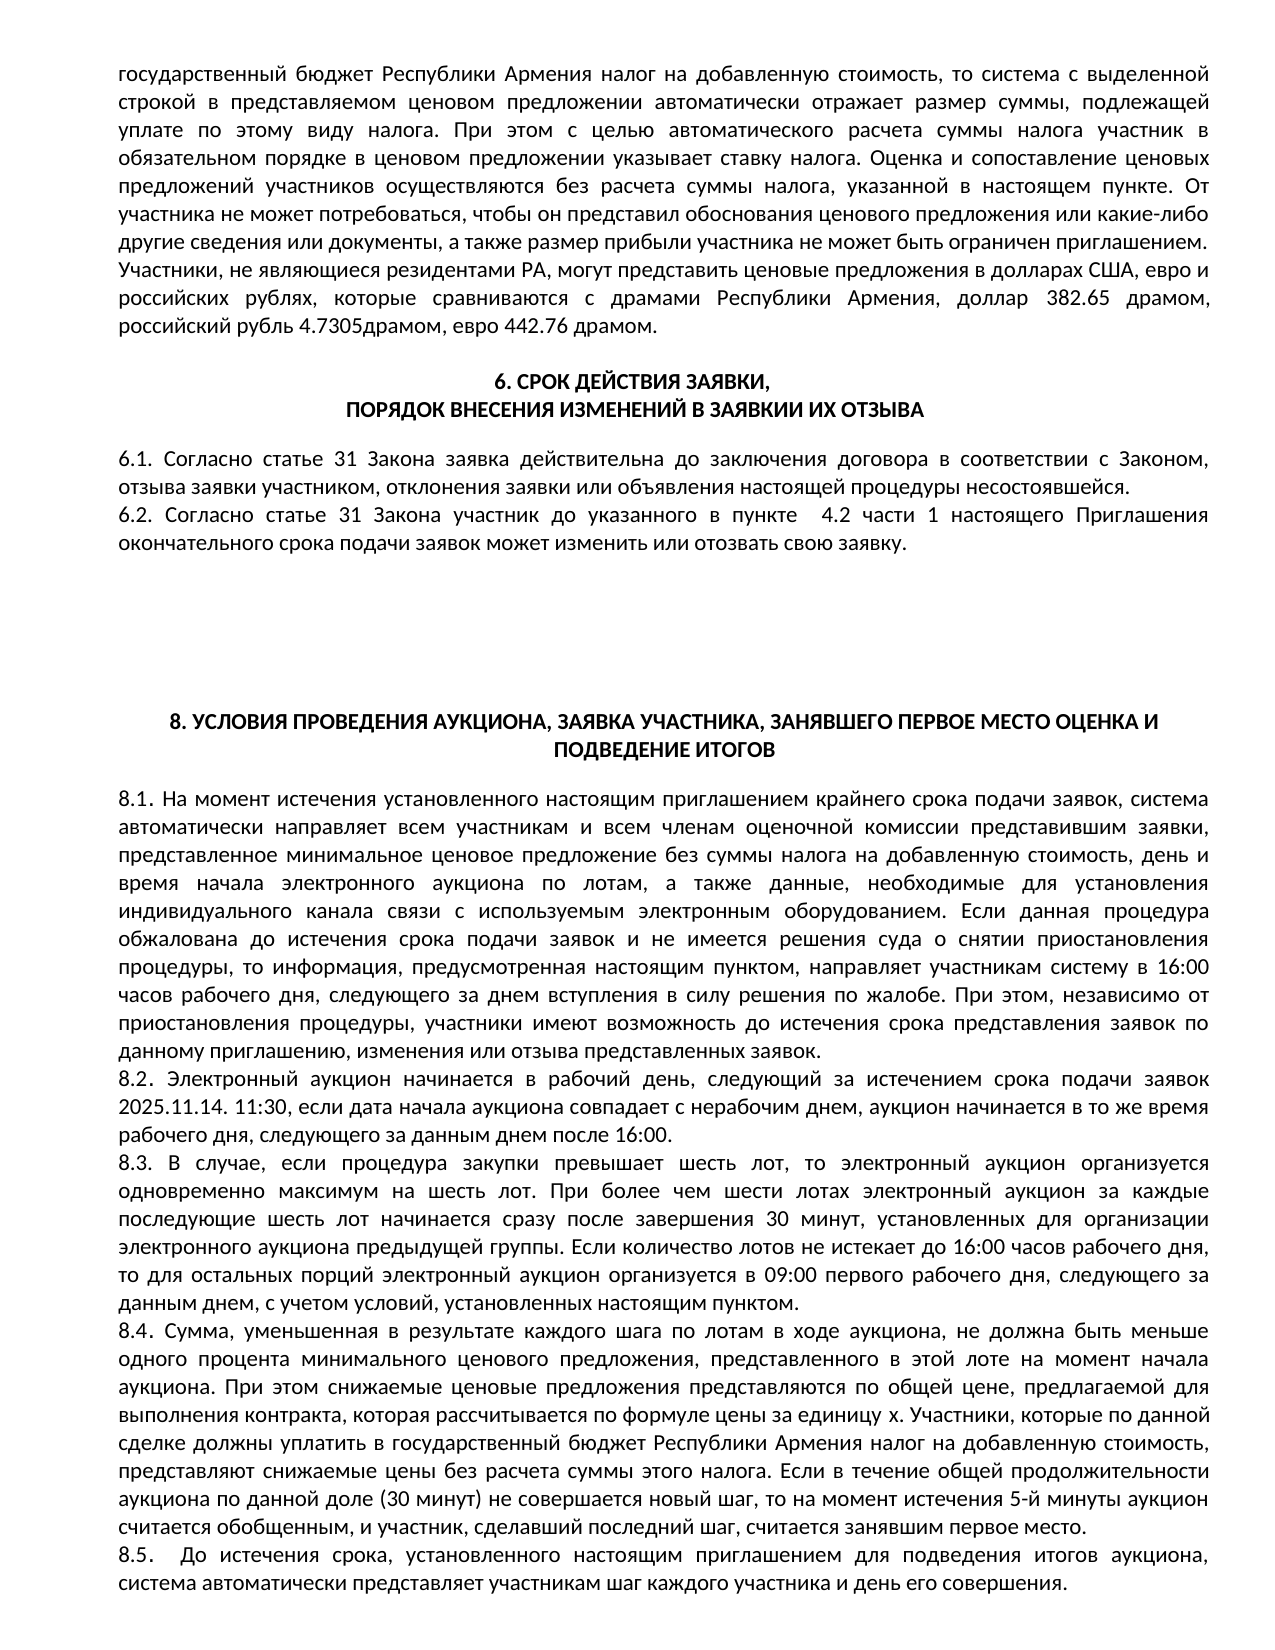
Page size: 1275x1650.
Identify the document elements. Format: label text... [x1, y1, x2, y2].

text 8.4․ Сумма, уменьшенная в результате каждого шага по лотам в ходе аукциона, не должна быть меньше одного процента минимального ценового предложения, представленного в этой лоте на момент начала аукциона. При этом снижаемые ценовые предложения представляются по общей цене, предлагаемой для выполнения контракта, которая рассчитывается по формуле цены за единицу x. Участники, которые по данной сделке должны уплатить в государственный бюджет Республики Армения налог на добавленную стоимость, представляют снижаемые цены без расчета суммы этого налога. Если в течение общей продолжительности аукциона по данной доле (30 минут) не совершается новый шаг, то на момент истечения 5-й минуты аукцион считается обобщенным, и участник, сделавший последний шаг, считается занявшим первое место. [118, 1316, 1211, 1540]
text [118, 59, 1211, 255]
text Участники, не являющиеся резидентами РА, могут представить ценовые предложения в долларах США, евро и российских рублях, которые сравниваются с драмами Республики Армения, доллар 382.65 драмом, российский рубль 4.7305драмом, евро 442.76 драмом. [118, 255, 1211, 339]
text 8.1․ На момент истечения установленного настоящим приглашением крайнего срока подачи заявок, система автоматически направляет всем участникам и всем членам оценочной комиссии представившим заявки, представленное минимальное ценовое предложение без суммы налога на добавленную стоимость, день и время начала электронного аукциона по лотам, а также данные, необходимые для установления индивидуального канала связи с используемым электронным оборудованием. Если данная процедура обжалована до истечения срока подачи заявок и не имеется решения суда о снятии приостановления процедуры, то информация, предусмотренная настоящим пунктом, направляет участникам систему в 16:00 часов рабочего дня, следующего за днем вступления в силу решения по жалобе. При этом, независимо от приостановления процедуры, участники имеют возможность до истечения срока представления заявок по данному приглашению, изменения или отзыва представленных заявок. [118, 784, 1211, 1064]
text 6.1. Согласно статье 31 Закона заявка действительна до заключения договора в соответствии с Законом, отзыва заявки участником, отклонения заявки или объявления настоящей процедуры несостоявшейся. [118, 444, 1211, 500]
text 6.2. Согласно статье 31 Закона участник до указанного в пункте 4.2 части 1 настоящего Приглашения окончательного срока подачи заявок может изменить или отозвать свою заявку. [118, 500, 1211, 556]
text 8. УСЛОВИЯ ПРОВЕДЕНИЯ АУКЦИОНА, ЗАЯВКА УЧАСТНИКА, ЗАНЯВШЕГО ПЕРВОЕ МЕСТО ОЦЕНКА И ПОДВЕДЕНИЕ ИТОГОВ [118, 707, 1211, 763]
text 8.3. В случае, если процедура закупки превышает шесть лот, то электронный аукцион организуется одновременно максимум на шесть лот. При более чем шести лотах электронный аукцион за каждые последующие шесть лот начинается сразу после завершения 30 минут, установленных для организации электронного аукциона предыдущей группы. Если количество лотов не истекает до 16:00 часов рабочего дня, то для остальных порций электронный аукцион организуется в 09:00 первого рабочего дня, следующего за данным днем, с учетом условий, установленных настоящим пунктом. [118, 1148, 1211, 1316]
text 8.5․ До истечения срока, установленного настоящим приглашением для подведения итогов аукциона, система автоматически представляет участникам шаг каждого участника и день его совершения. [118, 1540, 1211, 1596]
text 6. СРОК ДЕЙСТВИЯ ЗАЯВКИ, ПОРЯДОК ВНЕСЕНИЯ ИЗМЕНЕНИЙ В ЗАЯВКИИ ИХ ОТЗЫВА [118, 367, 1152, 423]
text 8.2․ Электронный аукцион начинается в рабочий день, следующий за истечением срока подачи заявок 2025.11.14. 11:30 , если дата начала аукциона совпадает с нерабочим днем, аукцион начинается в то же время рабочего дня, следующего за данным днем после 16:00. [118, 1064, 1211, 1148]
